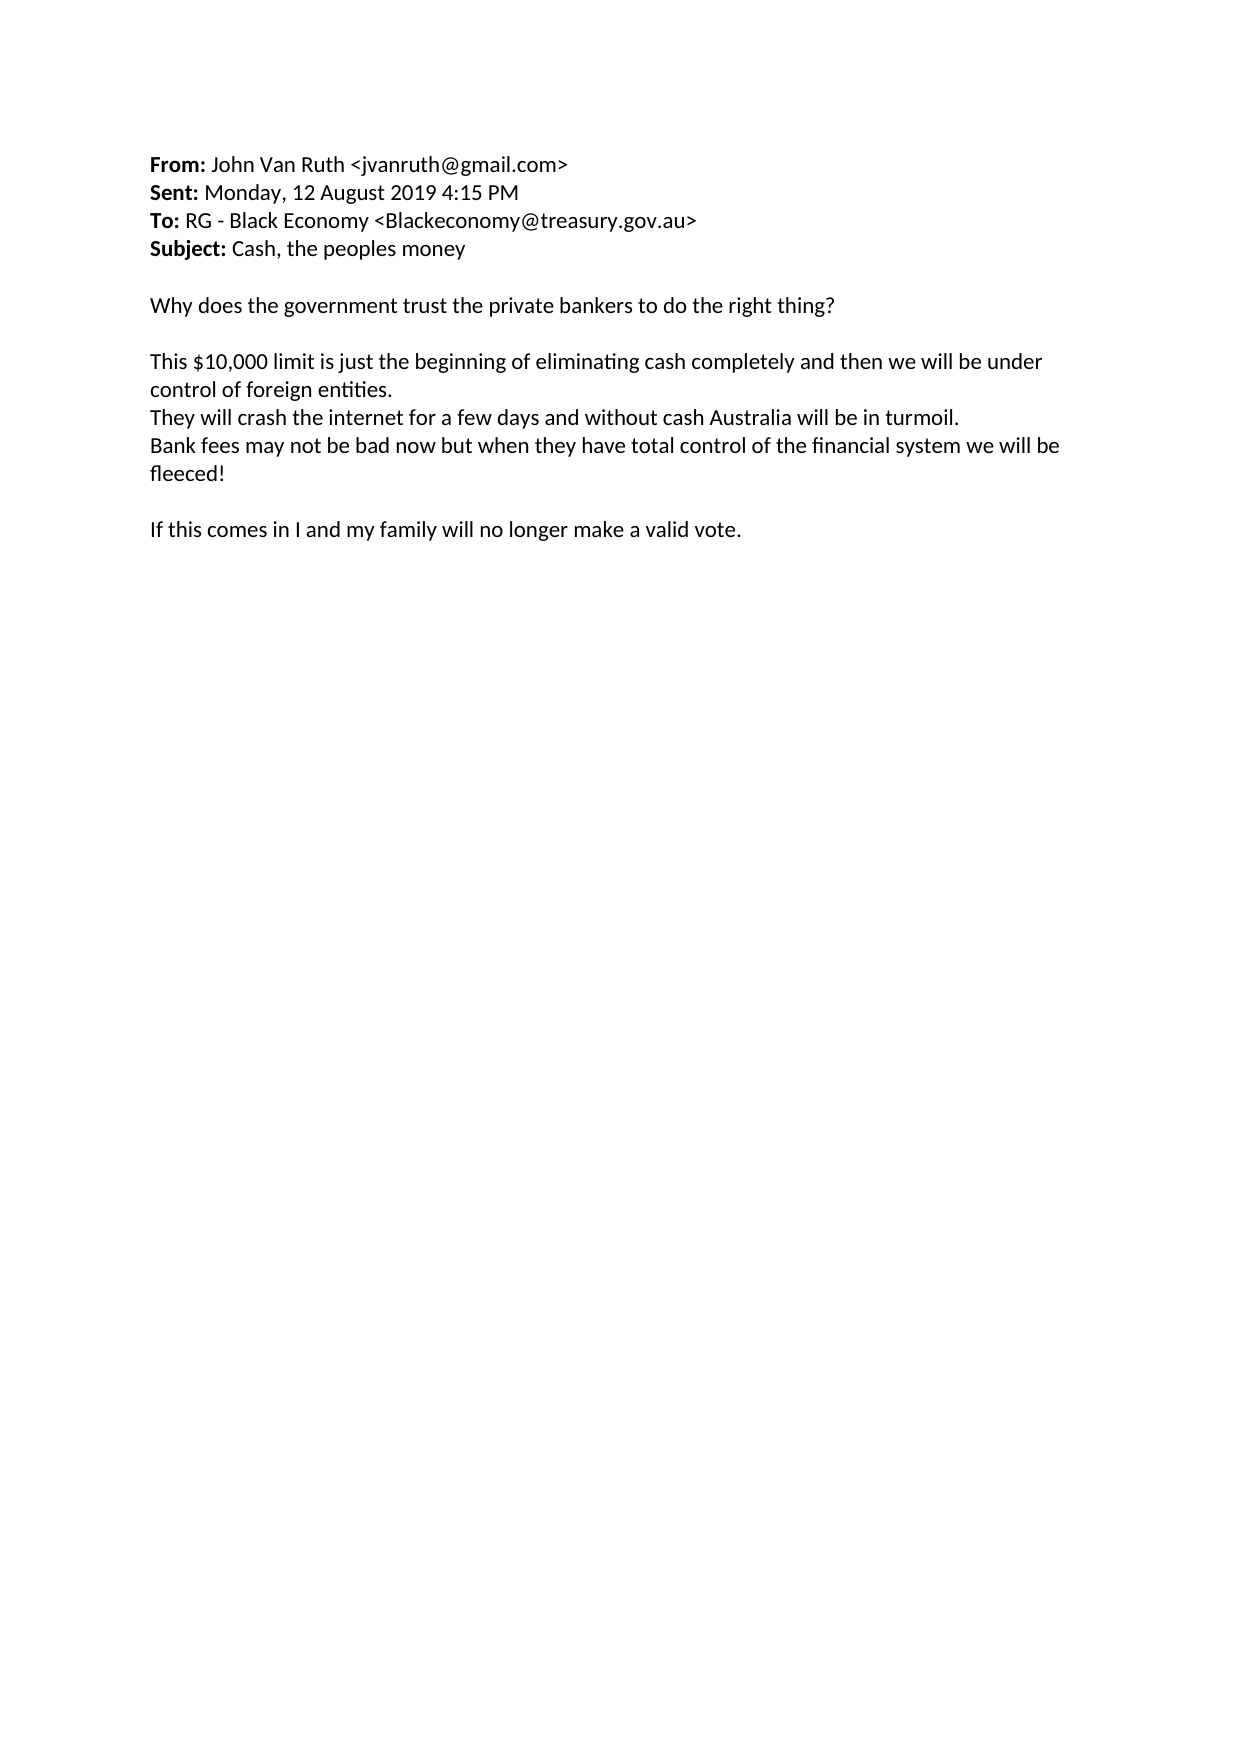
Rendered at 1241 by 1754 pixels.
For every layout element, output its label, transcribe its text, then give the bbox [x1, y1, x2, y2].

text From: John Van Ruth <jvanruth@gmail.com> Sent: Monday, 12 August 2019 4:15 PM To: RG - Black Economy <Blackeconomy@treasury.gov.au> Subject: Cash, the peoples money [150, 150, 1090, 262]
text If this comes in I and my family will no longer make a valid vote. [150, 515, 1090, 543]
text This $10,000 limit is just the beginning of eliminating cash completely and then we will be under control of foreign entities. [150, 347, 1090, 403]
text They will crash the internet for a few days and without cash Australia will be in turmoil. [150, 403, 1090, 431]
text Why does the government trust the private bankers to do the right thing? [150, 291, 1090, 319]
text Bank fees may not be bad now but when they have total control of the financial system we will be fleeced! [150, 431, 1090, 487]
